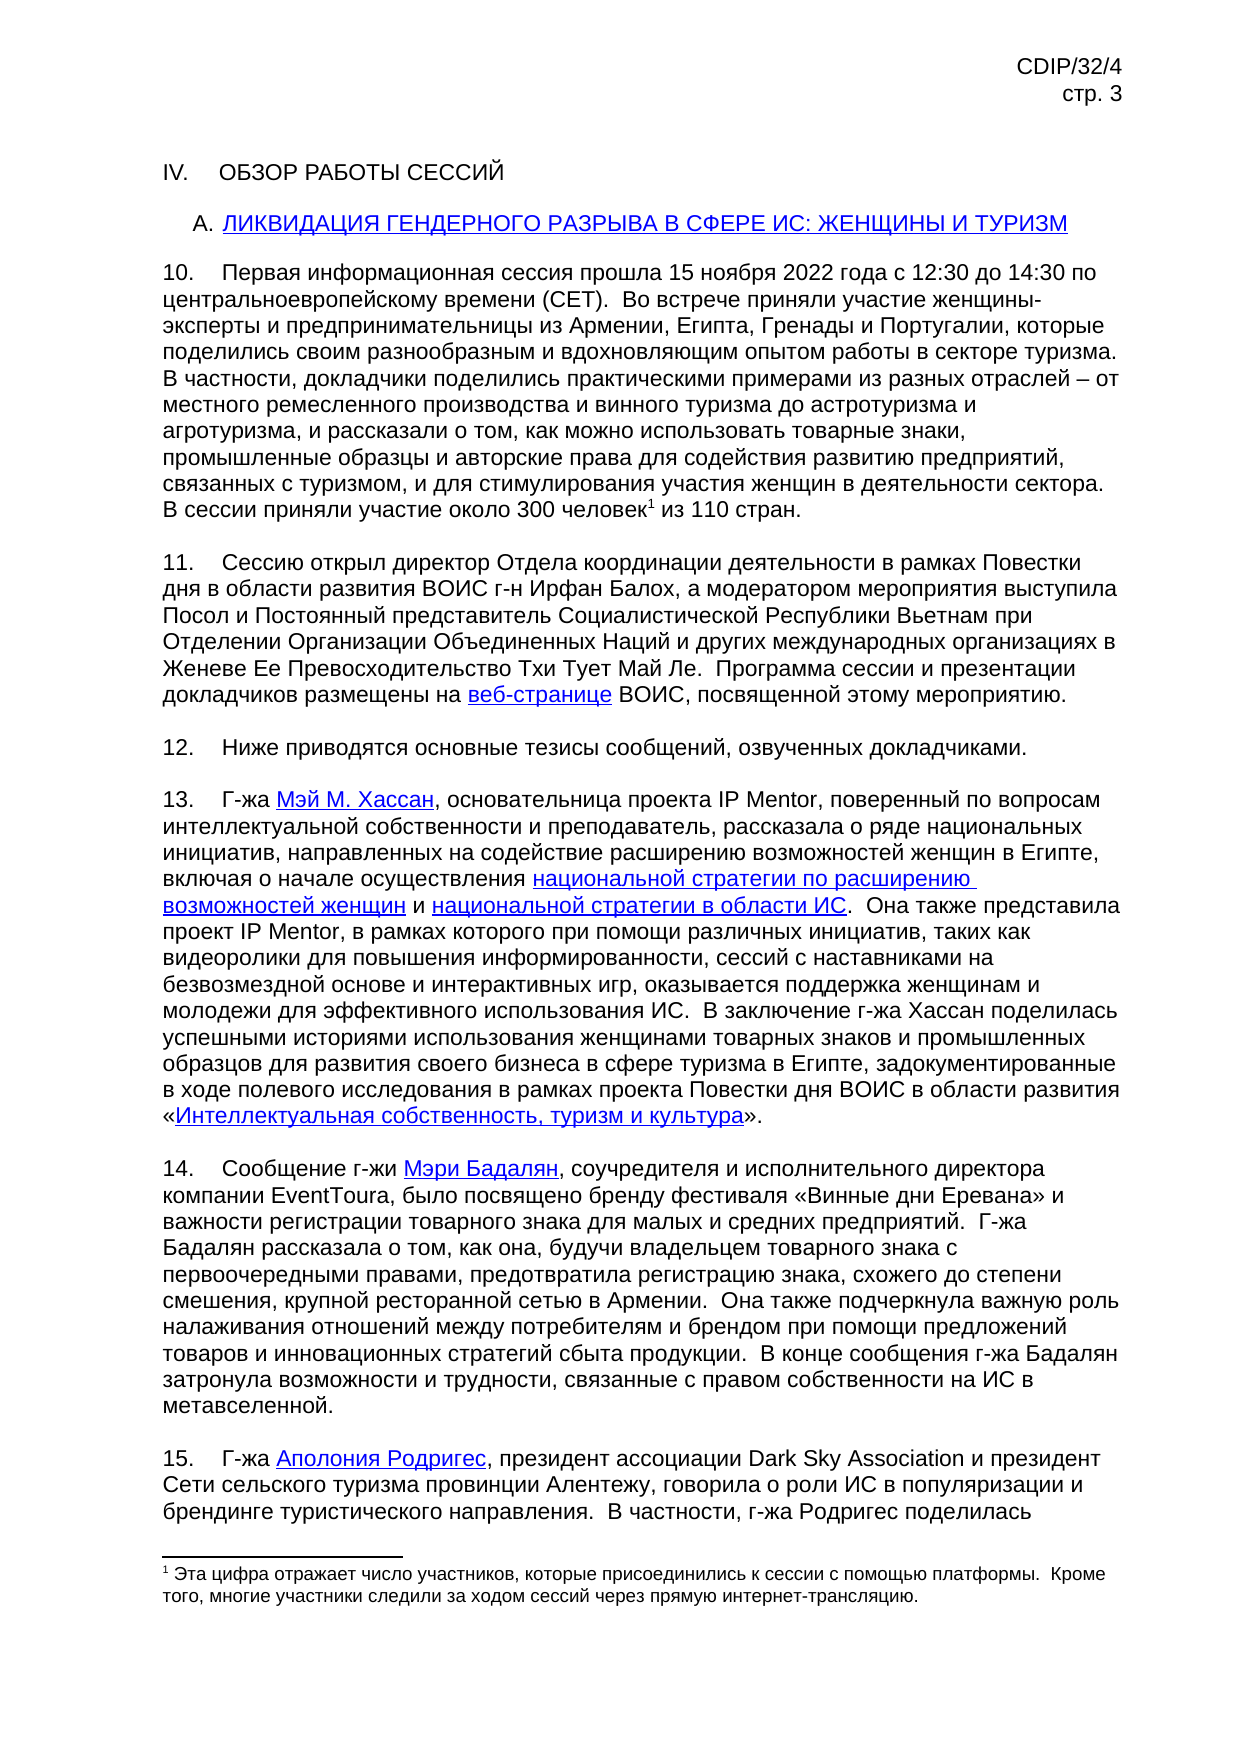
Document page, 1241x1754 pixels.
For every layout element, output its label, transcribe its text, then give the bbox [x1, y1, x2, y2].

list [162, 1445, 1122, 1524]
list Сообщение г-жи Мэри Бадалян, соучредителя и исполнительного директора компании EventToura, было посвящено бренду фестиваля «Винные дни Еревана» и важности регистрации товарного знака для малых и средних предприятий. Г-жа Бадалян рассказала о том, как она, будучи владельцем товарного знака с первоочередными правами, предотвратила регистрацию знака, схожего до степени смешения, крупной ресторанной сетью в Армении. Она также подчеркнула важную роль налаживания отношений между потребителям и брендом при помощи предложений товаров и инновационных стратегий сбыта продукции. В конце сообщения г-жа Бадалян затронула возможности и трудности, связанные с правом собственности на ИС в метавселенной. [162, 1155, 1122, 1419]
subtitle ЛИКВИДАЦИЯ ГЕНДЕРНОГО РАЗРЫВА В СФЕРЕ ИС: ЖЕНЩИНЫ И ТУРИЗМ [192, 210, 1122, 236]
list Сессию открыл директор Отдела координации деятельности в рамках Повестки дня в области развития ВОИС г-н Ирфан Балох, а модератором мероприятия выступила Посол и Постоянный представитель Социалистической Республики Вьетнам при Отделении Организации Объединенных Наций и других международных организациях в Женеве Ее Превосходительство Тхи Тует Май Ле. Программа сессии и презентации докладчиков размещены на веб-странице ВОИС, посвященной этому мероприятию. [162, 549, 1122, 707]
subtitle ОБЗОР РАБОТЫ СЕССИЙ [162, 158, 1122, 185]
list Г-жа Мэй М. Хассан, основательница проекта IP Mentor, поверенный по вопросам интеллектуальной собственности и преподаватель, рассказала о ряде национальных инициатив, направленных на содействие расширению возможностей женщин в Египте, включая о начале осуществления национальной стратегии по расширению возможностей женщин и национальной стратегии в области ИС. Она также представила проект IP Mentor, в рамках которого при помощи различных инициатив, таких как видеоролики для повышения информированности, сессий с наставниками на безвозмездной основе и интерактивных игр, оказывается поддержка женщинам и молодежи для эффективного использования ИС. В заключение г-жа Хассан поделилась успешными историями использования женщинами товарных знаков и промышленных образцов для развития своего бизнеса в сфере туризма в Египте, задокументированные в ходе полевого исследования в рамках проекта Повестки дня ВОИС в области развития «Интеллектуальная собственность, туризм и культура». [162, 786, 1122, 1129]
list Ниже приводятся основные тезисы сообщений, озвученных докладчиками. [162, 733, 1122, 760]
list Первая информационная сессия прошла 15 ноября 2022 года с 12:30 до 14:30 по центральноевропейскому времени (CET). Во встрече приняли участие женщины-эксперты и предпринимательницы из Армении, Египта, Гренады и Португалии, которые поделились своим разнообразным и вдохновляющим опытом работы в секторе туризма. В частности, докладчики поделились практическими примерами из разных отраслей – от местного ремесленного производства и винного туризма до астротуризма и агротуризма, и рассказали о том, как можно использовать товарные знаки, промышленные образцы и авторские права для содействия развитию предприятий, связанных с туризмом, и для стимулирования участия женщин в деятельности сектора. В сессии приняли участие около 300 человек из 110 стран. [162, 259, 1122, 523]
